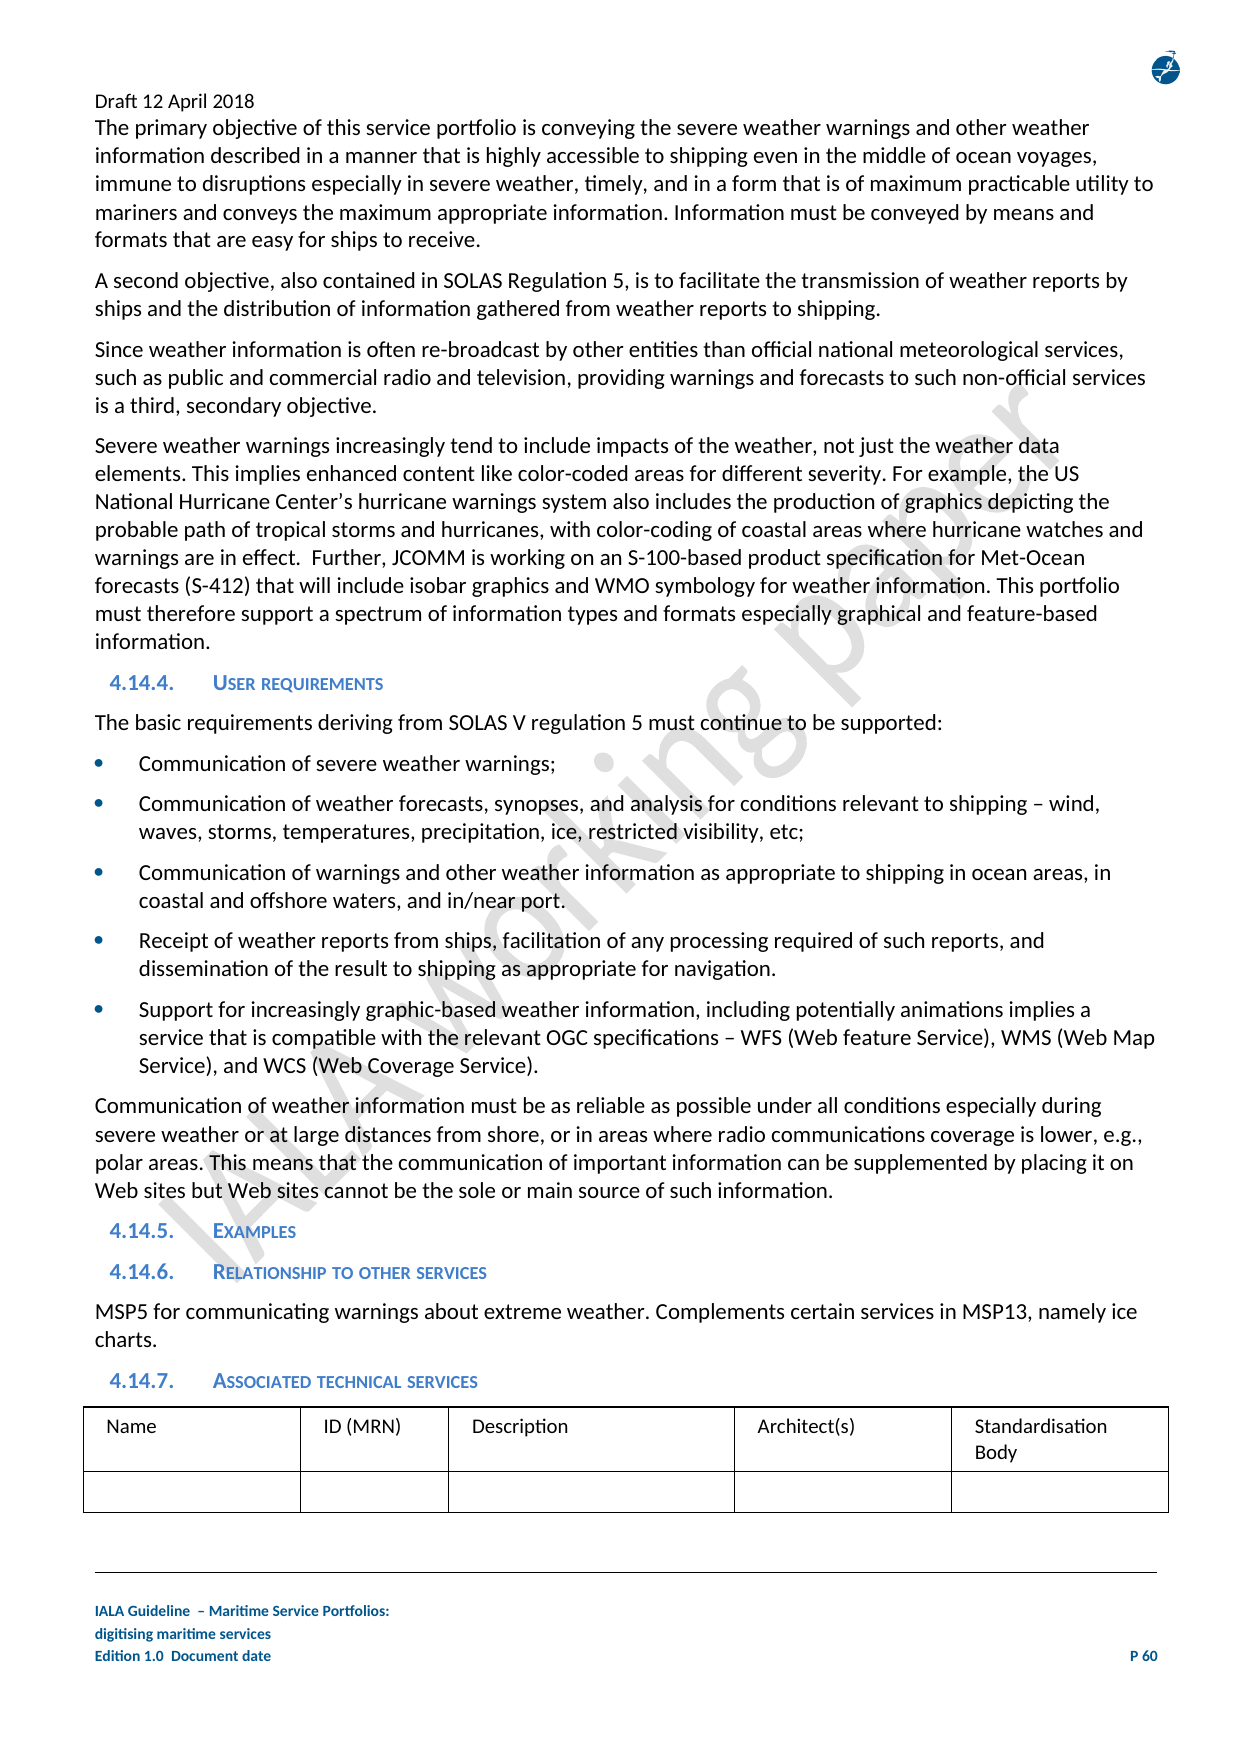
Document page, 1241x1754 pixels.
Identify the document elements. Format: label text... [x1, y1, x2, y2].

text Communication of warnings and other weather information as appropriate to shipping in ocean areas, in coastal and offshore waters, and in/near port. [94, 858, 1157, 914]
table_cell [301, 1472, 448, 1512]
table_header Name [84, 1408, 300, 1471]
subtitle Examples [109, 1216, 1157, 1244]
subtitle User requirements [109, 668, 1157, 696]
text A second objective, also contained in SOLAS Regulation 5, is to facilitate the transmission of weather reports by ships and the distribution of information gathered from weather reports to shipping. [94, 266, 1157, 322]
subtitle Relationship to other services [109, 1257, 1157, 1285]
text Since weather information is often re-broadcast by other entities than official national meteorological services, such as public and commercial radio and television, providing warnings and forecasts to such non-official services is a third, secondary objective. [94, 335, 1157, 419]
table_cell [84, 1472, 300, 1512]
table_header Description [449, 1408, 734, 1471]
table_cell [449, 1472, 734, 1512]
text MSP5 for communicating warnings about extreme weather. Complements certain services in MSP13, namely ice charts. [94, 1297, 1157, 1353]
subtitle Associated technical services [109, 1366, 1157, 1394]
text Receipt of weather reports from ships, facilitation of any processing required of such reports, and dissemination of the result to shipping as appropriate for navigation. [94, 927, 1157, 983]
text Severe weather warnings increasingly tend to include impacts of the weather, not just the weather data elements. This implies enhanced content like color-coded areas for different severity. For example, the US National Hurricane Center’s hurricane warnings system also includes the production of graphics depicting the probable path of tropical storms and hurricanes, with color-coding of coastal areas where hurricane watches and warnings are in effect. Further, JCOMM is working on an S-100-based product specification for Met-Ocean forecasts (S-412) that will include isobar graphics and WMO symbology for weather information. This portfolio must therefore support a spectrum of information types and formats especially graphical and feature-based information. [94, 431, 1157, 655]
text Support for increasingly graphic-based weather information, including potentially animations implies a service that is compatible with the relevant OGC specifications – WFS (Web feature Service), WMS (Web Map Service), and WCS (Web Coverage Service). [94, 995, 1157, 1079]
table_header ID (MRN) [301, 1408, 448, 1471]
text The basic requirements deriving from SOLAS V regulation 5 must continue to be supported: [94, 708, 1157, 736]
text The primary objective of this service portfolio is conveying the severe weather warnings and other weather information described in a manner that is highly accessible to shipping even in the middle of ocean voyages, immune to disruptions especially in severe weather, timely, and in a form that is of maximum practicable utility to mariners and conveys the maximum appropriate information. Information must be conveyed by means and formats that are easy for ships to receive. [94, 113, 1157, 254]
table_header Architect(s) [735, 1408, 951, 1471]
text Communication of weather forecasts, synopses, and analysis for conditions relevant to shipping – wind, waves, storms, temperatures, precipitation, ice, restricted visibility, etc; [94, 789, 1157, 846]
picture [1120, 0, 1239, 119]
table_cell [952, 1472, 1168, 1512]
table_cell [735, 1472, 951, 1512]
text Communication of weather information must be as reliable as possible under all conditions especially during severe weather or at large distances from shore, or in areas where radio communications coverage is lower, e.g., polar areas. This means that the communication of important information can be supplemented by placing it on Web sites but Web sites cannot be the sole or main source of such information. [94, 1092, 1157, 1204]
table_header Standardisation Body [952, 1408, 1168, 1471]
text Communication of severe weather warnings; [94, 749, 1157, 777]
